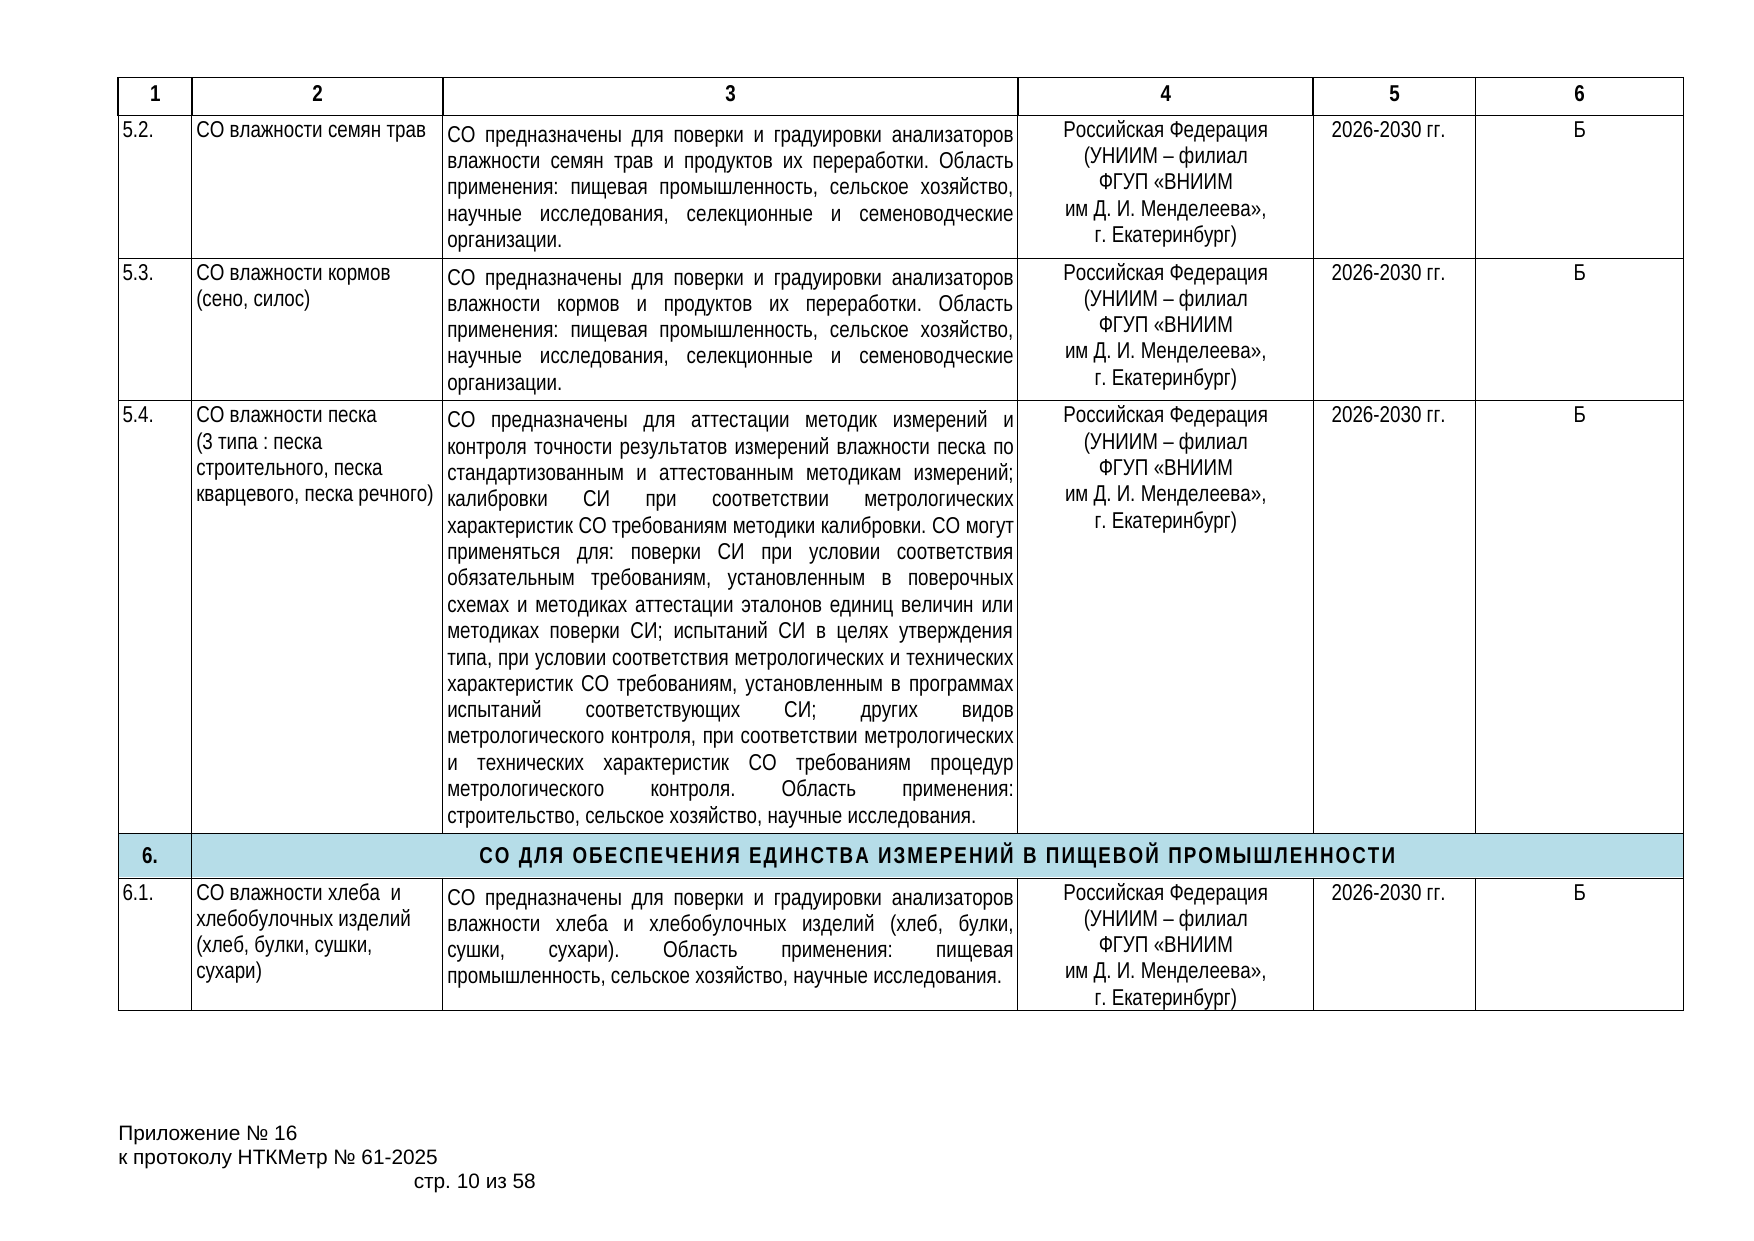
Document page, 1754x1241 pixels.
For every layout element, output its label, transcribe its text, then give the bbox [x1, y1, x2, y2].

table_header 6 [1476, 78, 1683, 114]
table_cell Российская Федерация (УНИИМ – филиал ФГУП «ВНИИМ им Д. И. Менделеева», г. Екатеринбург) [1018, 259, 1313, 400]
table_cell Российская Федерация (УНИИМ – филиал ФГУП «ВНИИМ им Д. И. Менделеева», г. Екатеринбург) [1018, 401, 1313, 833]
table_header 3 [444, 78, 1017, 114]
table_header 5 [1314, 78, 1475, 114]
table_cell Б [1476, 116, 1683, 257]
table_cell 2026-2030 гг. [1314, 259, 1475, 400]
table_cell СО предназначены для аттестации методик измерений и контроля точности результатов измерений влажности песка по стандартизованным и аттестованным методикам измерений; калибровки СИ при соответствии метрологических характеристик СО требованиям методики калибровки. СО могут применяться для: поверки СИ при условии соответствия обязательным требованиям, установленным в поверочных схемах и методиках аттестации эталонов единиц величин или методиках поверки СИ; испытаний СИ в целях утверждения типа, при условии соответствия метрологических и технических характеристик СО требованиям, установленным в программах испытаний соответствующих СИ; других видов метрологического контроля, при соответствии метрологических и технических характеристик СО требованиям процедур метрологического контроля. Область применения: строительство, сельское хозяйство, научные исследования. [443, 401, 1017, 833]
table_cell 2026-2030 гг. [1314, 116, 1475, 257]
table_cell 2026-2030 гг. [1314, 401, 1475, 833]
table_cell [119, 834, 191, 877]
table_cell СО влажности хлеба и хлебобулочных изделий (хлеб, булки, сушки, сухари) [192, 879, 442, 1010]
table_cell СО влажности песка (3 типа : песка строительного, песка кварцевого, песка речного) [192, 401, 442, 833]
table_cell СО влажности кормов (сено, силос) [192, 259, 442, 400]
table_cell [119, 401, 191, 833]
table_cell [119, 259, 191, 400]
table_cell Б [1476, 259, 1683, 400]
table_cell Б [1476, 401, 1683, 833]
table_cell СО влажности семян трав [192, 116, 442, 257]
table_header 4 [1019, 78, 1312, 114]
table_cell СО для обеспечения единства измерений в пищевой промышленности [192, 834, 1683, 877]
table_cell СО предназначены для поверки и градуировки анализаторов влажности семян трав и продуктов их переработки. Область применения: пищевая промышленность, сельское хозяйство, научные исследования, селекционные и семеноводческие организации. [443, 116, 1017, 257]
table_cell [1018, 879, 1313, 1010]
table_cell Б [1476, 879, 1683, 1010]
table_cell СО предназначены для поверки и градуировки анализаторов влажности кормов и продуктов их переработки. Область применения: пищевая промышленность, сельское хозяйство, научные исследования, селекционные и семеноводческие организации. [443, 259, 1017, 400]
table_cell [119, 879, 191, 1010]
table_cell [1018, 116, 1313, 257]
table_header 2 [193, 78, 442, 114]
table_cell СО предназначены для поверки и градуировки анализаторов влажности хлеба и хлебобулочных изделий (хлеб, булки, сушки, сухари). Область применения: пищевая промышленность, сельское хозяйство, научные исследования. [443, 879, 1017, 1010]
table_cell [119, 116, 191, 257]
table_cell 2026-2030 гг. [1314, 879, 1475, 1010]
table_header 1 [119, 78, 191, 114]
